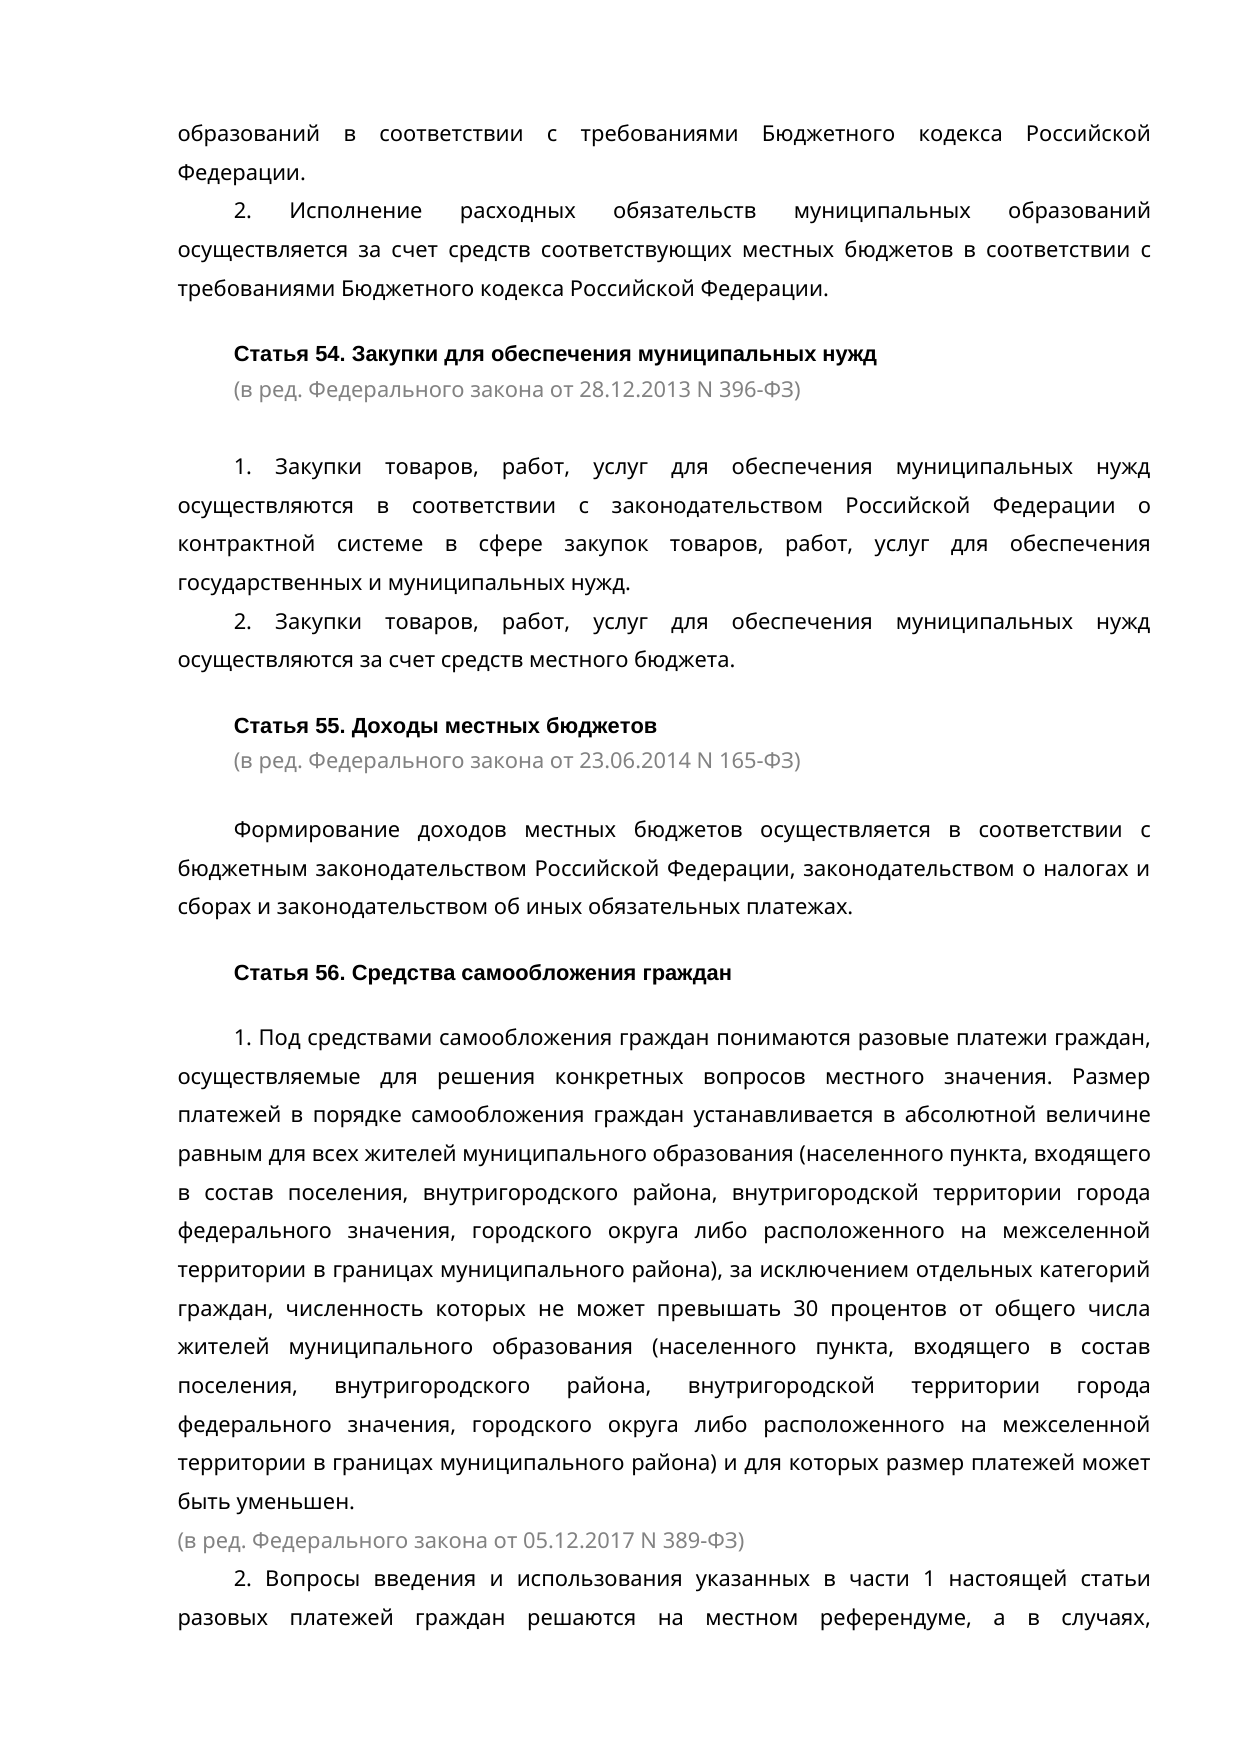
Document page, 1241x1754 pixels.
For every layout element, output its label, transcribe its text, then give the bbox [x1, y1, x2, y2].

text 1. Под средствами самообложения граждан понимаются разовые платежи граждан, осуществляемые для решения конкретных вопросов местного значения. Размер платежей в порядке самообложения граждан устанавливается в абсолютной величине равным для всех жителей муниципального образования (населенного пункта, входящего в состав поселения, внутригородского района, внутригородской территории города федерального значения, городского округа либо расположенного на межселенной территории в границах муниципального района), за исключением отдельных категорий граждан, численность которых не может превышать 30 процентов от общего числа жителей муниципального образования (населенного пункта, входящего в состав поселения, внутригородского района, внутригородской территории города федерального значения, городского округа либо расположенного на межселенной территории в границах муниципального района) и для которых размер платежей может быть уменьшен. [177, 1022, 1152, 1516]
text Статья 55. Доходы местных бюджетов [177, 713, 1152, 738]
text 2. Исполнение расходных обязательств муниципальных образований осуществляется за счет средств соответствующих местных бюджетов в соответствии с требованиями Бюджетного кодекса Российской Федерации. [177, 195, 1152, 302]
text Формирование доходов местных бюджетов осуществляется в соответствии с бюджетным законодательством Российской Федерации, законодательством о налогах и сборах и законодательством об иных обязательных платежах. [177, 814, 1152, 921]
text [177, 118, 1152, 187]
text (в ред. Федерального закона от 28.12.2013 N 396-ФЗ) [177, 374, 1152, 404]
text Статья 56. Средства самообложения граждан [177, 960, 1152, 985]
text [177, 1563, 1152, 1632]
text 2. Закупки товаров, работ, услуг для обеспечения муниципальных нужд осуществляются за счет средств местного бюджета. [177, 606, 1152, 674]
text 1. Закупки товаров, работ, услуг для обеспечения муниципальных нужд осуществляются в соответствии с законодательством Российской Федерации о контрактной системе в сфере закупок товаров, работ, услуг для обеспечения государственных и муниципальных нужд. [177, 451, 1152, 597]
text (в ред. Федерального закона от 05.12.2017 N 389-ФЗ) [177, 1524, 1152, 1554]
text (в ред. Федерального закона от 23.06.2014 N 165-ФЗ) [177, 746, 1152, 775]
text Статья 54. Закупки для обеспечения муниципальных нужд [177, 341, 1152, 366]
